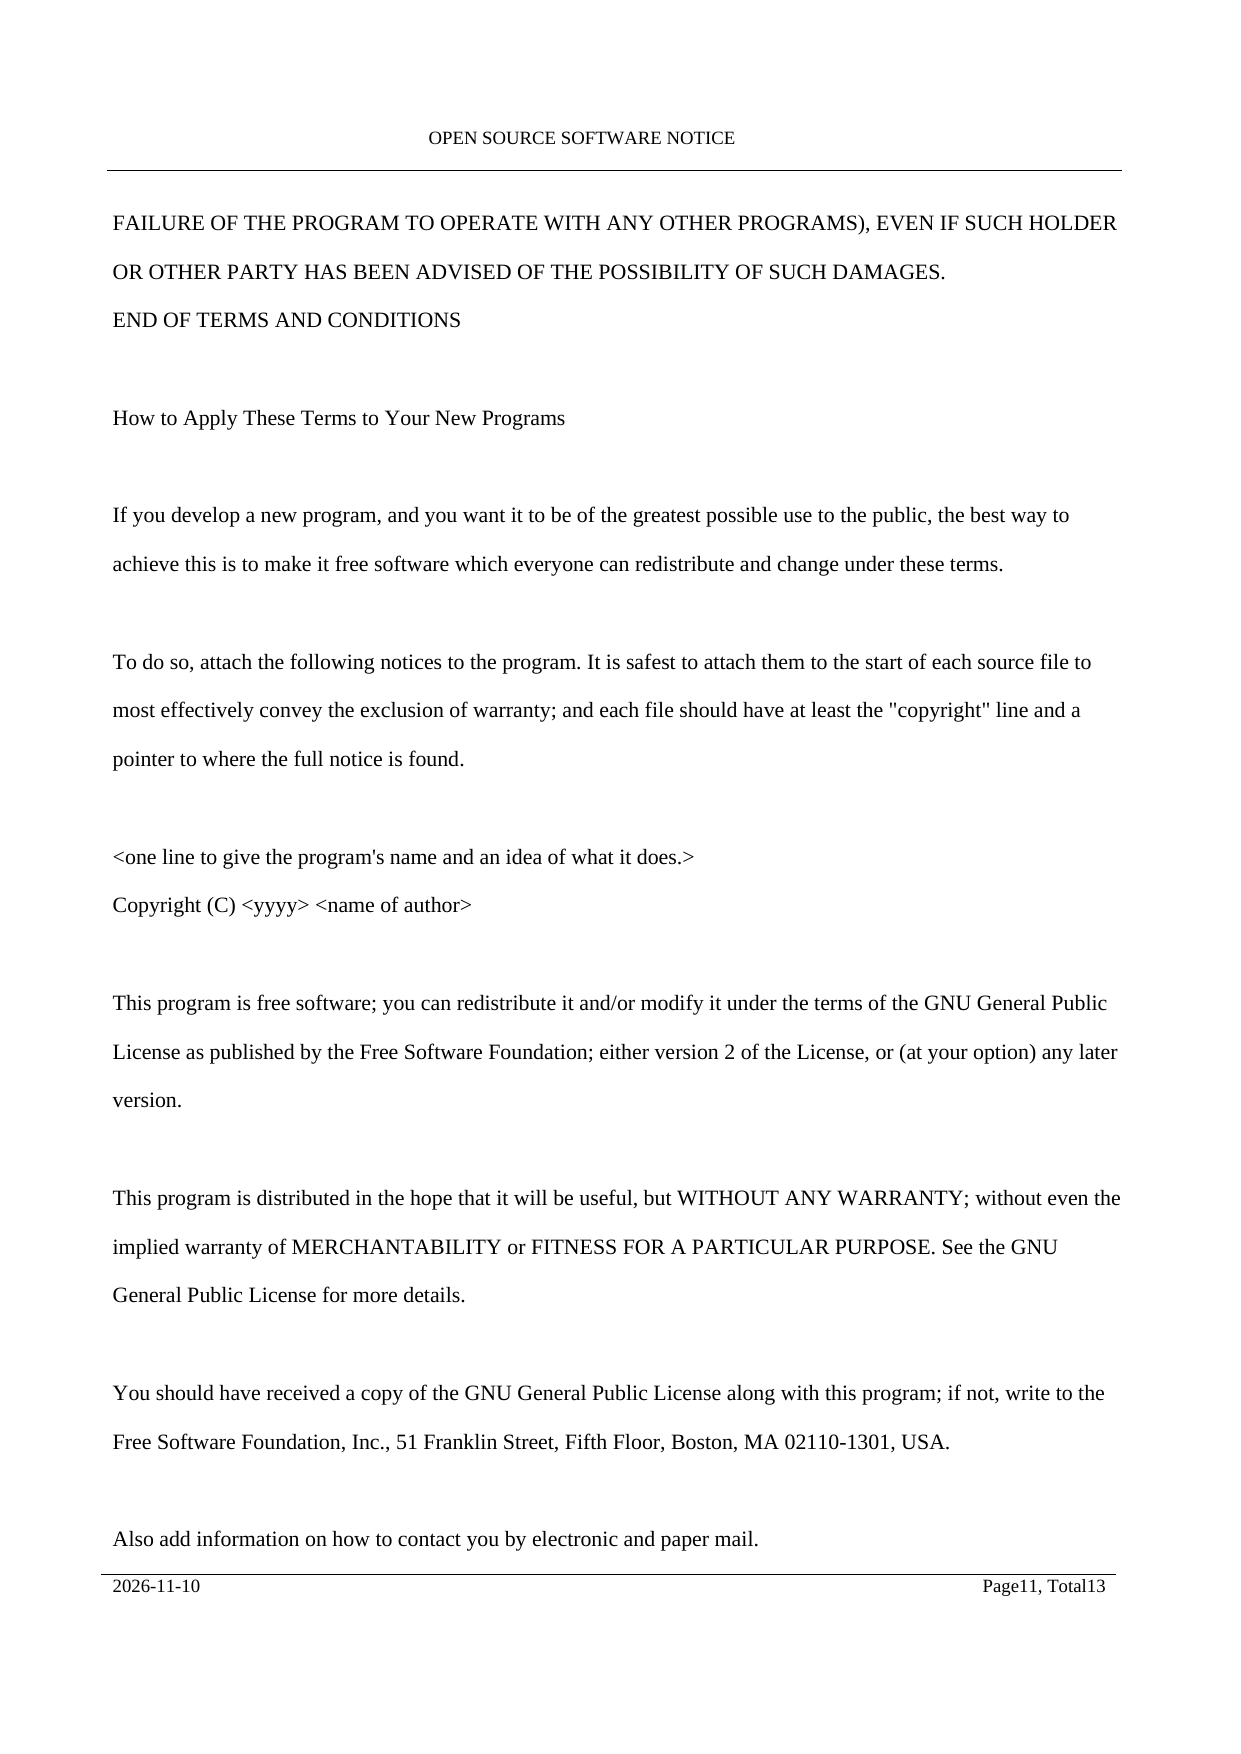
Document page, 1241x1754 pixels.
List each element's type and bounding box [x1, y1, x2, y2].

text [112, 206, 1128, 1555]
